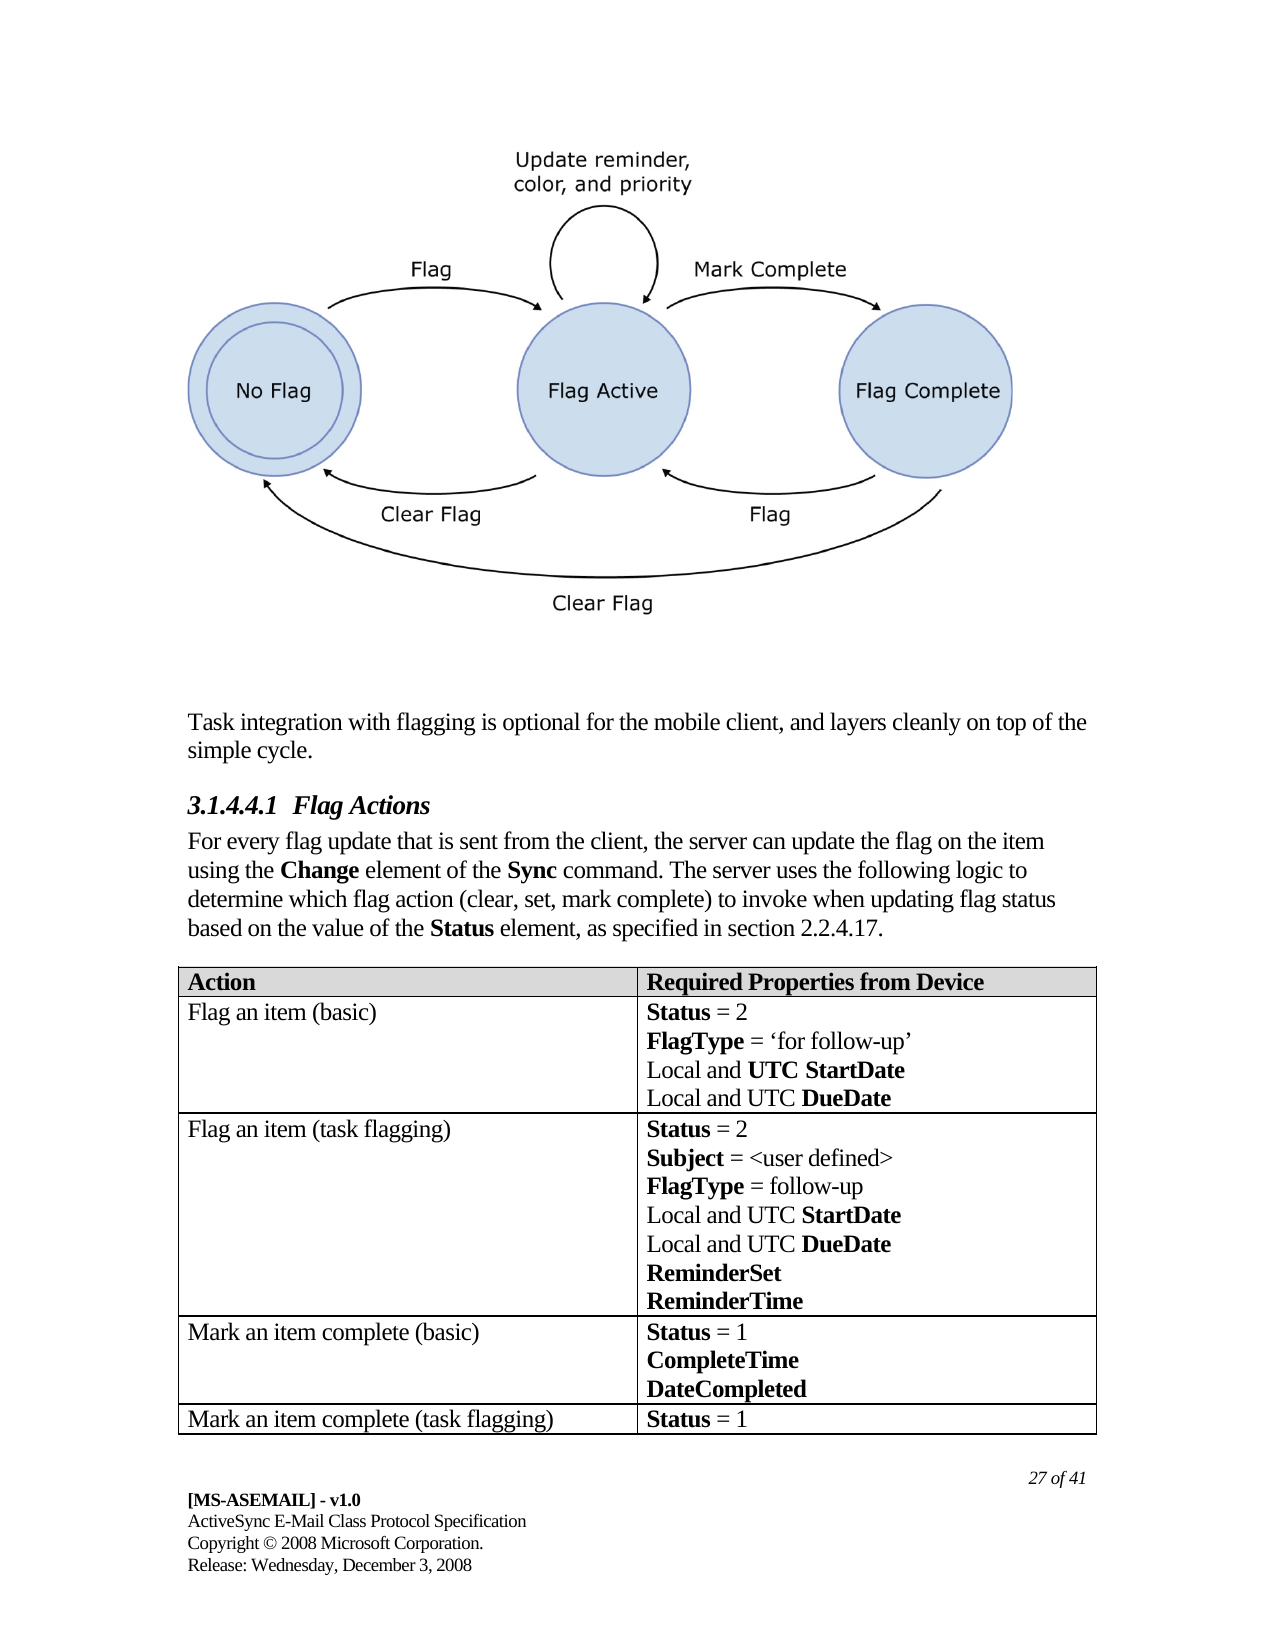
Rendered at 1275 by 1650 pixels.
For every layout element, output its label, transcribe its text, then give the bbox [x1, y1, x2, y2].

text For every flag update that is sent from the client, the server can update the flag on the item using the Change element of the Sync command. The server uses the following logic to determine which flag action (clear, set, mark complete) to invoke when updating flag status based on the value of the Status element, as specified in section 2.2.4.17. [187, 826, 1087, 941]
table_cell Status = 2 FlagType = ‘for follow-up’ Local and UTC StartDate Local and UTC DueDate [638, 997, 1096, 1112]
picture [187, 150, 1013, 647]
table_cell Flag an item (task flagging) [179, 1114, 637, 1315]
table_cell Mark an item complete (basic) [179, 1317, 637, 1403]
table_header Required Properties from Device [638, 968, 1096, 996]
table_cell Status = 1 CompleteTime DateCompleted [638, 1317, 1096, 1403]
table_cell Mark an item complete (task flagging) [179, 1405, 637, 1433]
table_cell Flag an item (basic) [179, 997, 637, 1112]
table_cell Status = 1 CompleteTime DateCompleted [638, 1405, 1096, 1433]
text Task integration with flagging is optional for the mobile client, and layers cleanly on top of the simple cycle. [187, 707, 1087, 764]
table_cell Status = 2 Subject = <user defined> FlagType = follow-up Local and UTC StartDate Local and UTC DueDate ReminderSet ReminderTime [638, 1114, 1096, 1315]
table_header Action [179, 968, 637, 996]
subtitle Flag Actions [187, 789, 1087, 820]
